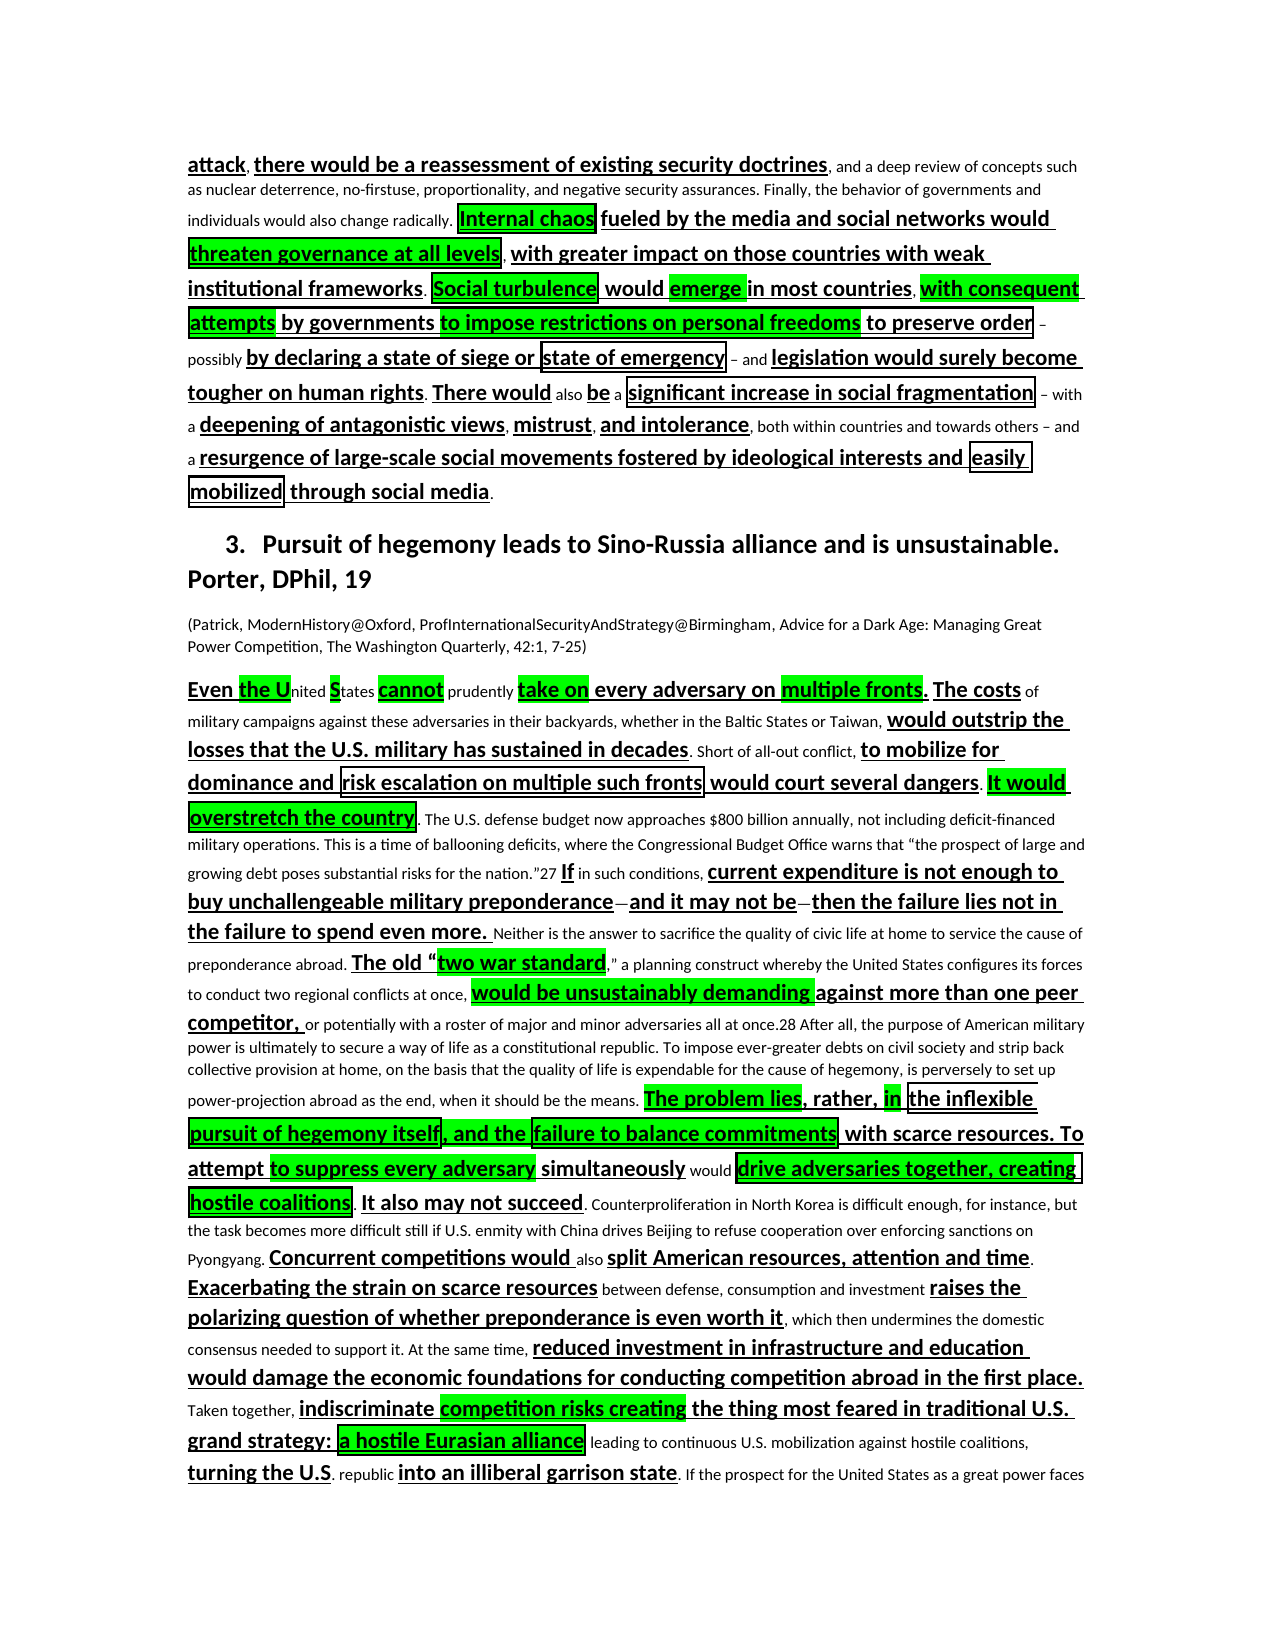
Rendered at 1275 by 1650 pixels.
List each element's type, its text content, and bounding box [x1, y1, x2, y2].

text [187, 150, 1087, 508]
text Porter, DPhil, 19 [187, 562, 1087, 595]
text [187, 675, 1087, 1487]
text (Patrick, ModernHistory@Oxford, ProfInternationalSecurityAndStrategy@Birmingham, Advice for a Dark Age: Managing Great Power Competition, The Washington Quarterly, 42:1, 7-25) [187, 615, 1087, 657]
subtitle Pursuit of hegemony leads to Sino-Russia alliance and is unsustainable. [225, 527, 1087, 560]
